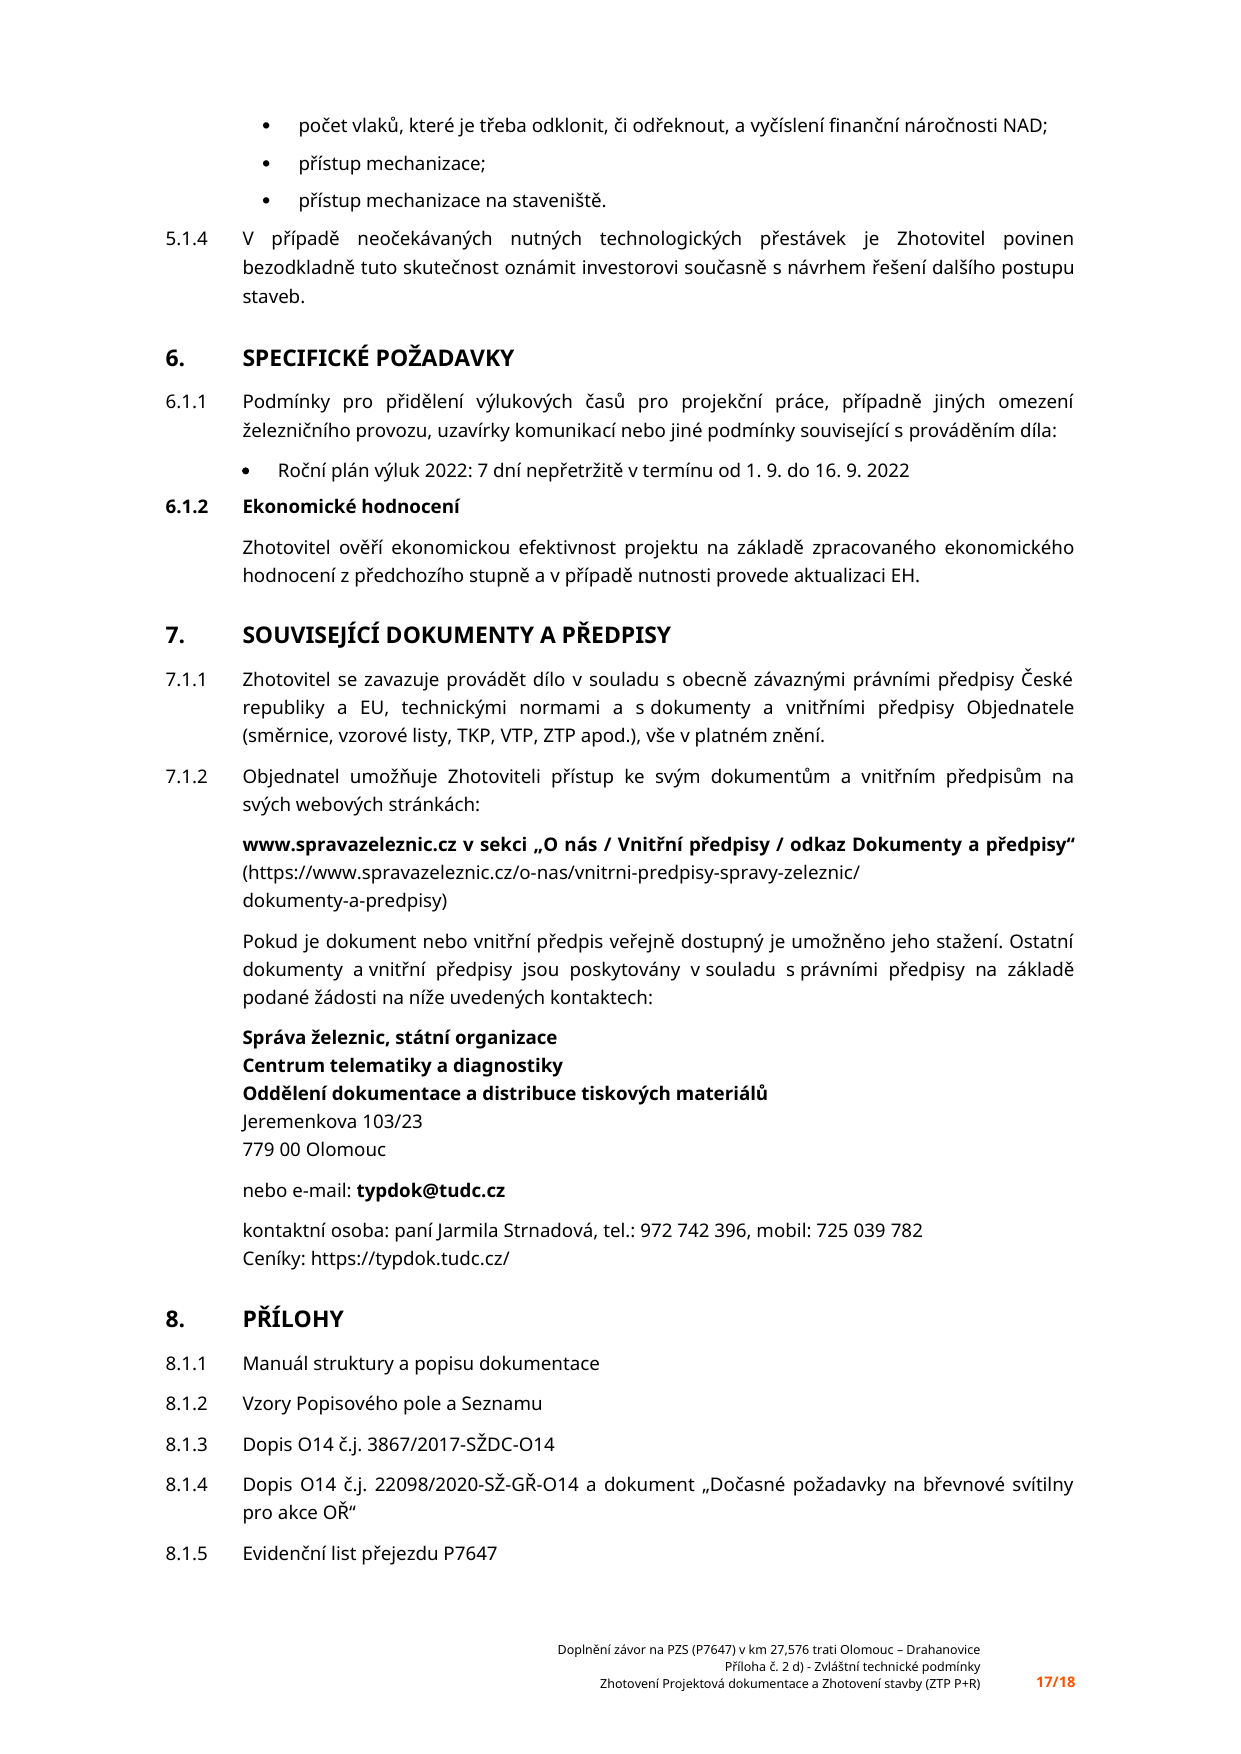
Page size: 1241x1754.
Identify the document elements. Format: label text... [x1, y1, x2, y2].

text V případě neočekávaných nutných technologických přestávek je Zhotovitel povinen bezodkladně tuto skutečnost oznámit investorovi současně s návrhem řešení dalšího postupu staveb. [165, 225, 1075, 309]
text Vzory Popisového pole a Seznamu [165, 1390, 1075, 1416]
text Jeremenkova 103/23 [242, 1109, 1075, 1134]
text Ceníky: https://typdok.tudc.cz/ [242, 1246, 1075, 1271]
text Podmínky pro přidělení výlukových časů pro projekční práce, případně jiných omezení železničního provozu, uzavírky komunikací nebo jiné podmínky související s prováděním díla: [165, 389, 1075, 442]
text Pokud je dokument nebo vnitřní předpis veřejně dostupný je umožněno jeho stažení. Ostatní dokumenty a vnitřní předpisy jsou poskytovány v souladu s právními předpisy na základě podané žádosti na níže uvedených kontaktech: [242, 928, 1075, 1009]
text Dopis O14 č.j. 3867/2017-SŽDC-O14 [165, 1431, 1075, 1456]
list přístup mechanizace; [263, 150, 1075, 175]
list počet vlaků, které je třeba odklonit, či odřeknout, a vyčíslení finanční náročnosti NAD; [263, 112, 1075, 138]
text Oddělení dokumentace a distribuce tiskových materiálů [242, 1081, 1075, 1106]
text www.spravazeleznic.cz v sekci „O nás / Vnitřní předpisy / odkaz Dokumenty a předpisy“ (https://www.spravazeleznic.cz/o-nas/vnitrni-predpisy-spravy-zeleznic/ dokumenty-a-predpisy) [242, 831, 1075, 913]
text Správa železnic, státní organizace [242, 1024, 1075, 1050]
text SPECIFICKÉ POŽADAVKY [165, 342, 1075, 373]
list Zhotovitel ověří ekonomickou efektivnost projektu na základě zpracovaného ekonomického hodnocení z předchozího stupně a v případě nutnosti provede aktualizaci EH. [242, 534, 1075, 588]
text kontaktní osoba: paní Jarmila Strnadová, tel.: 972 742 396, mobil: 725 039 782 [242, 1218, 1075, 1243]
text SOUVISEJÍCÍ DOKUMENTY A PŘEDPISY [165, 619, 1075, 651]
text Objednatel umožňuje Zhotoviteli přístup ke svým dokumentům a vnitřním předpisům na svých webových stránkách: [165, 763, 1075, 816]
text 779 00 Olomouc [242, 1137, 1075, 1162]
text Manuál struktury a popisu dokumentace [165, 1350, 1075, 1375]
text Ekonomické hodnocení [165, 494, 1075, 519]
text PŘÍLOHY [165, 1303, 1075, 1334]
list přístup mechanizace na staveniště. [263, 187, 1075, 213]
text nebo e-mail: typdok@tudc.cz [242, 1177, 1075, 1203]
text Centrum telematiky a diagnostiky [242, 1053, 1075, 1078]
text Evidenční list přejezdu P7647 [165, 1540, 1075, 1565]
text Zhotovitel se zavazuje provádět dílo v souladu s obecně závaznými právními předpisy České republiky a EU, technickými normami a s dokumenty a vnitřními předpisy Objednatele (směrnice, vzorové listy, TKP, VTP, ZTP apod.), vše v platném znění. [165, 666, 1075, 748]
text Roční plán výluk 2022: 7 dní nepřetržitě v termínu od 1. 9. do 16. 9. 2022 [242, 457, 1075, 483]
text Dopis O14 č.j. 22098/2020-SŽ-GŘ-O14 a dokument „Dočasné požadavky na břevnové svítilny pro akce OŘ“ [165, 1471, 1075, 1525]
